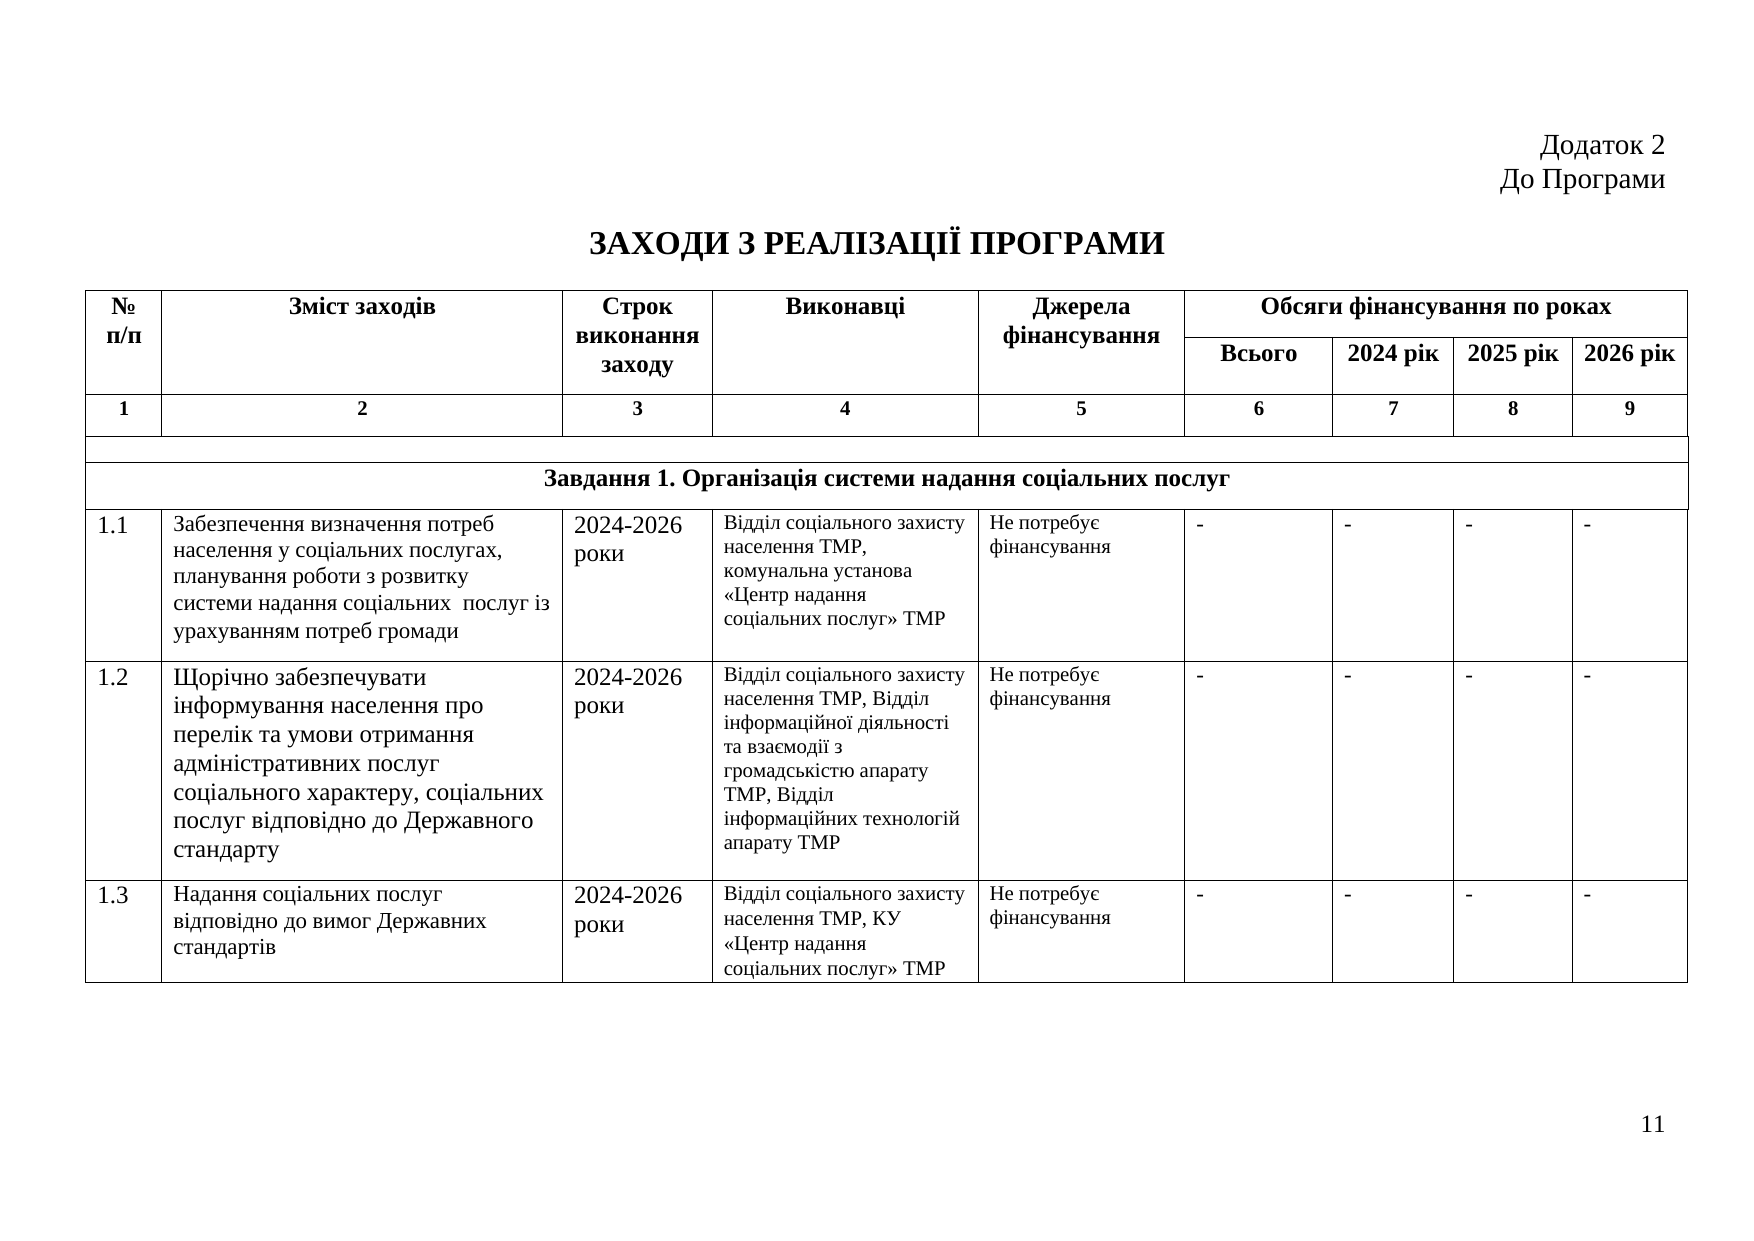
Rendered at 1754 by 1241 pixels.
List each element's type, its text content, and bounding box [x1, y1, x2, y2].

table_cell 5 [979, 395, 1184, 436]
table_cell 2025 рік [1454, 338, 1572, 394]
table_header Обсяги фінансування по роках [1185, 291, 1687, 337]
table_cell - [1185, 510, 1332, 661]
table_cell - [1333, 662, 1453, 879]
table_cell - [1454, 881, 1572, 982]
table_header Джерела фінансування [979, 291, 1184, 394]
table_header № п/п [86, 291, 161, 394]
table_cell 1.3 [86, 881, 161, 982]
table_cell Відділ соціального захисту населення ТМР, комунальна установа «Центр надання соціальних послуг» ТМР [713, 510, 978, 661]
table_cell 1 [86, 395, 161, 436]
table_cell 2024-2026 роки [563, 662, 712, 879]
table_cell - [1185, 881, 1332, 982]
table_cell - [1454, 510, 1572, 661]
table_cell Не потребує фінансування [979, 881, 1184, 982]
table_cell - [1573, 510, 1687, 661]
table_cell Забезпечення визначення потреб населення у соціальних послугах, планування роботи з розвитку системи надання соціальних послуг із урахуванням потреб громади [162, 510, 562, 661]
table_cell - [1573, 662, 1687, 879]
table_cell Завдання 1. Організація системи надання соціальних послуг [86, 463, 1688, 509]
table_header Строк виконання заходу [563, 291, 712, 394]
table_cell - [1333, 881, 1453, 982]
table_cell 9 [1573, 395, 1687, 436]
table_cell Всього [1185, 338, 1332, 394]
table_cell 2024-2026 роки [563, 510, 712, 661]
table_cell 7 [1333, 395, 1453, 436]
table_cell 2024 рік [1333, 338, 1453, 394]
table_cell - [1573, 881, 1687, 982]
table_cell Відділ соціального захисту населення ТМР, Відділ інформаційної діяльності та взаємодії з громадськістю апарату ТМР, Відділ інформаційних технологій апарату ТМР [713, 662, 978, 879]
table_cell Не потребує фінансування [979, 510, 1184, 661]
table_cell 1.2 [86, 662, 161, 879]
text Додаток 2 [89, 127, 1665, 161]
table_cell [86, 437, 1688, 462]
table_cell - [1333, 510, 1453, 661]
table_cell - [1185, 662, 1332, 879]
table_header Зміст заходів [162, 291, 562, 394]
table_cell Надання соціальних послуг відповідно до вимог Державних стандартів [162, 881, 562, 982]
table_cell - [1454, 662, 1572, 879]
table_cell 6 [1185, 395, 1332, 436]
table_cell Не потребує фінансування [979, 662, 1184, 879]
text ЗАХОДИ З РЕАЛІЗАЦІЇ ПРОГРАМИ [89, 223, 1665, 262]
table_cell 1.1 [86, 510, 161, 661]
table_cell Щорічно забезпечувати інформування населення про перелік та умови отримання адміністративних послуг соціального характеру, соціальних послуг відповідно до Державного стандарту [162, 662, 562, 879]
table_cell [713, 881, 978, 982]
text До Програми [89, 161, 1665, 194]
table_cell 2 [162, 395, 562, 436]
table_header Виконавці [713, 291, 978, 394]
table_cell 8 [1454, 395, 1572, 436]
table_cell 3 [563, 395, 712, 436]
table_cell 2026 рік [1573, 338, 1687, 394]
table_cell 4 [713, 395, 978, 436]
table_cell 2024-2026 роки [563, 881, 712, 982]
